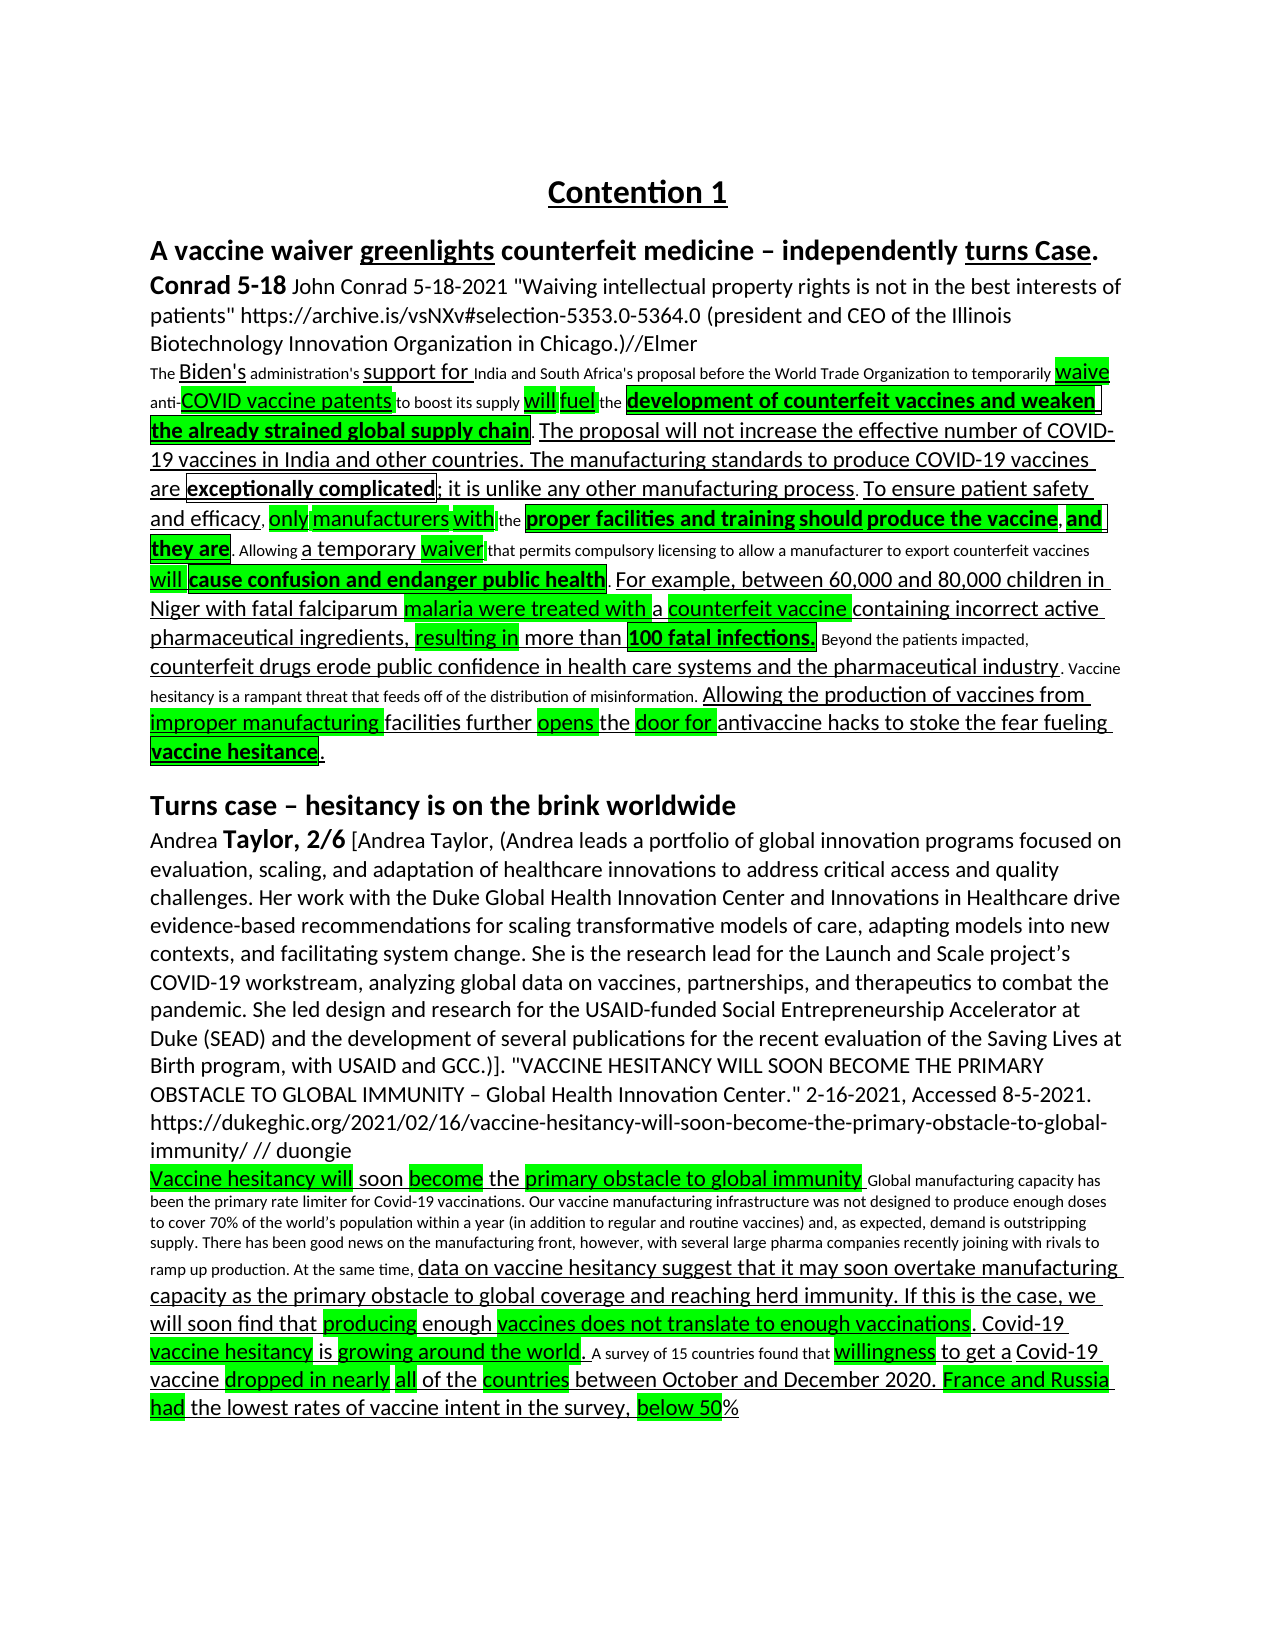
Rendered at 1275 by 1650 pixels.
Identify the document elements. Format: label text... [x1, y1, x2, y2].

subtitle Turns case – hesitancy is on the brink worldwide [150, 787, 1125, 822]
subtitle Contention 1 [150, 171, 1125, 212]
text Andrea Taylor, 2/6 [Andrea Taylor, (Andrea leads a portfolio of global innovation programs focused on evaluation, scaling, and adaptation of healthcare innovations to address critical access and quality challenges. Her work with the Duke Global Health Innovation Center and Innovations in Healthcare drive evidence-based recommendations for scaling transformative models of care, adapting models into new contexts, and facilitating system change. She is the research lead for the Launch and Scale project’s COVID-19 workstream, analyzing global data on vaccines, partnerships, and therapeutics to combat the pandemic. She led design and research for the USAID-funded Social Entrepreneurship Accelerator at Duke (SEAD) and the development of several publications for the recent evaluation of the Saving Lives at Birth program, with USAID and GCC.)]. "VACCINE HESITANCY WILL SOON BECOME THE PRIMARY OBSTACLE TO GLOBAL IMMUNITY – Global Health Innovation Center." 2-16-2021, Accessed 8-5-2021. https://dukeghic.org/2021/02/16/vaccine-hesitancy-will-soon-become-the-primary-obstacle-to-global-immunity/ // duongie [150, 822, 1125, 1164]
text Conrad 5-18 John Conrad 5-18-2021 "Waiving intellectual property rights is not in the best interests of patients" https://archive.is/vsNXv#selection-5353.0-5364.0 (president and CEO of the Illinois Biotechnology Innovation Organization in Chicago.)//Elmer [150, 268, 1125, 357]
text The Biden's administration's support for India and South Africa's proposal before the World Trade Organization to temporarily waive anti-COVID vaccine patents to boost its supply will fuel the development of counterfeit vaccines and weaken the already strained global supply chain. The proposal will not increase the effective number of COVID-19 vaccines in India and other countries. The manufacturing standards to produce COVID-19 vaccines are exceptionally complicated; it is unlike any other manufacturing process. To ensure patient safety and efficacy, only manufacturers with the proper facilities and training should produce the vaccine, and they are. Allowing a temporary waiver that permits compulsory licensing to allow a manufacturer to export counterfeit vaccines will cause confusion and endanger public health. For example, between 60,000 and 80,000 children in Niger with fatal falciparum malaria were treated with a counterfeit vaccine containing incorrect active pharmaceutical ingredients, resulting in more than 100 fatal infections. Beyond the patients impacted, counterfeit drugs erode public confidence in health care systems and the pharmaceutical industry. Vaccine hesitancy is a rampant threat that feeds off of the distribution of misinformation. Allowing the production of vaccines from improper manufacturing facilities further opens the door for antivaccine hacks to stoke the fear fueling vaccine hesitance. [150, 357, 1125, 766]
subtitle A vaccine waiver greenlights counterfeit medicine – independently turns Case. [150, 232, 1125, 268]
text Vaccine hesitancy will soon become the primary obstacle to global immunity Global manufacturing capacity has been the primary rate limiter for Covid-19 vaccinations. Our vaccine manufacturing infrastructure was not designed to produce enough doses to cover 70% of the world’s population within a year (in addition to regular and routine vaccines) and, as expected, demand is outstripping supply. There has been good news on the manufacturing front, however, with several large pharma companies recently joining with rivals to ramp up production. At the same time, data on vaccine hesitancy suggest that it may soon overtake manufacturing capacity as the primary obstacle to global coverage and reaching herd immunity. If this is the case, we will soon find that producing enough vaccines does not translate to enough vaccinations. Covid-19 vaccine hesitancy is growing around the world. A survey of 15 countries found that willingness to get a Covid-19 vaccine dropped in nearly all of the countries between October and December 2020. France and Russia had the lowest rates of vaccine intent in the survey, below 50% [150, 1164, 1125, 1421]
